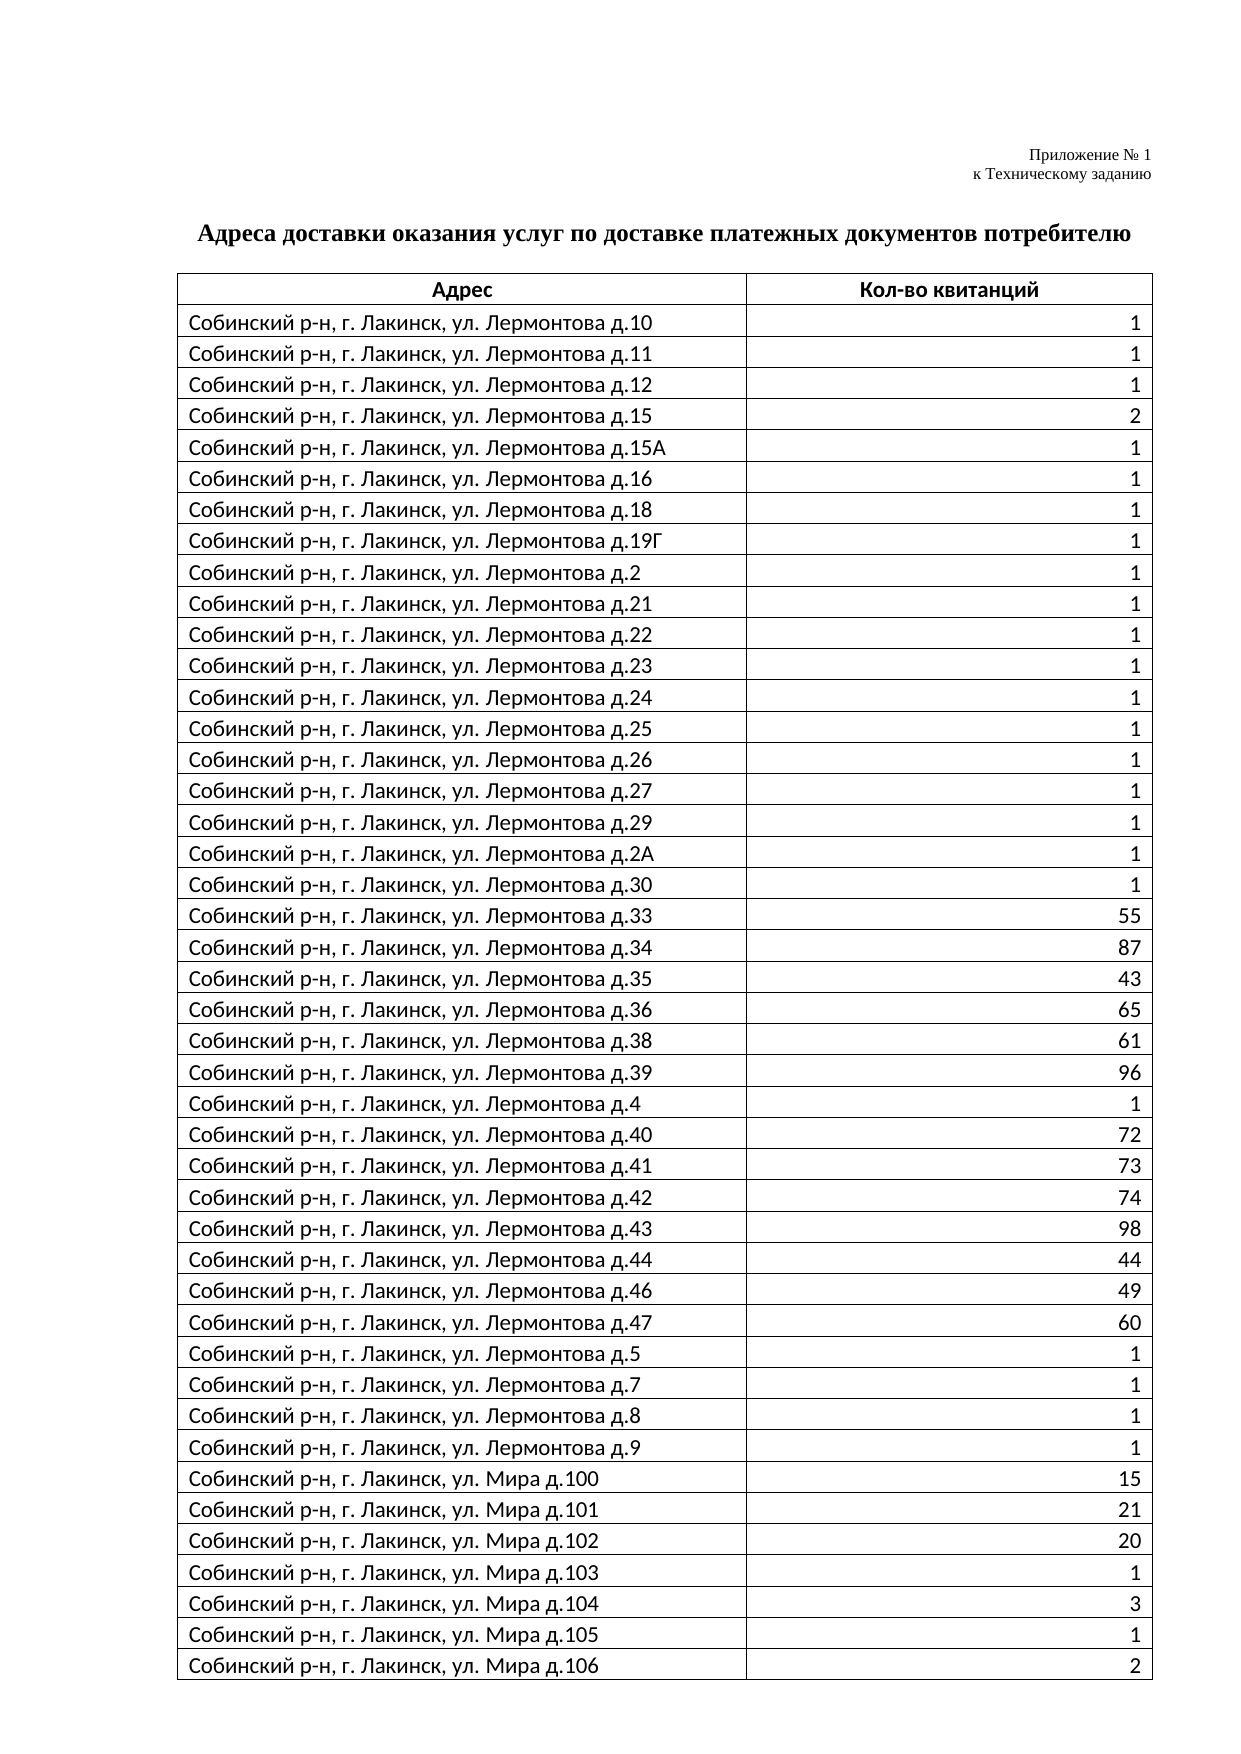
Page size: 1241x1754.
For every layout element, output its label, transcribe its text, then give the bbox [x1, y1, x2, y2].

table_cell 20 [747, 1524, 1152, 1554]
table_cell Собинский р-н, г. Лакинск, ул. Лермонтова д.36 [178, 993, 746, 1023]
table_cell 49 [747, 1274, 1152, 1304]
table_cell 98 [747, 1212, 1152, 1242]
table_cell Собинский р-н, г. Лакинск, ул. Лермонтова д.41 [178, 1149, 746, 1179]
table_cell Собинский р-н, г. Лакинск, ул. Лермонтова д.10 [178, 305, 746, 336]
text к Техническому заданию [177, 163, 1152, 183]
table_cell Собинский р-н, г. Лакинск, ул. Лермонтова д.43 [178, 1212, 746, 1242]
table_cell Собинский р-н, г. Лакинск, ул. Лермонтова д.27 [178, 774, 746, 804]
table_cell 1 [747, 649, 1152, 679]
table_cell 65 [747, 993, 1152, 1023]
table_cell 1 [747, 712, 1152, 742]
table_cell Собинский р-н, г. Лакинск, ул. Лермонтова д.35 [178, 962, 746, 992]
table_cell Собинский р-н, г. Лакинск, ул. Мира д.102 [178, 1524, 746, 1554]
table_cell 1 [747, 1618, 1152, 1648]
table_cell Собинский р-н, г. Лакинск, ул. Лермонтова д.40 [178, 1118, 746, 1148]
table_cell 1 [747, 774, 1152, 804]
table_cell Собинский р-н, г. Лакинск, ул. Мира д.103 [178, 1555, 746, 1586]
table_cell Собинский р-н, г. Лакинск, ул. Лермонтова д.23 [178, 649, 746, 679]
table_cell 1 [747, 805, 1152, 836]
table_cell 1 [747, 305, 1152, 336]
table_cell 1 [747, 430, 1152, 461]
table_cell Собинский р-н, г. Лакинск, ул. Лермонтова д.34 [178, 930, 746, 961]
table_cell 1 [747, 868, 1152, 898]
table_cell Собинский р-н, г. Лакинск, ул. Лермонтова д.46 [178, 1274, 746, 1304]
table_cell 74 [747, 1180, 1152, 1211]
table_cell Собинский р-н, г. Лакинск, ул. Лермонтова д.22 [178, 618, 746, 648]
table_header Адрес [178, 274, 746, 304]
table_cell 15 [747, 1462, 1152, 1492]
table_cell 72 [747, 1118, 1152, 1148]
table_cell 87 [747, 930, 1152, 961]
table_cell 1 [747, 368, 1152, 398]
table_cell Собинский р-н, г. Лакинск, ул. Лермонтова д.19Г [178, 524, 746, 554]
table_cell Собинский р-н, г. Лакинск, ул. Лермонтова д.30 [178, 868, 746, 898]
table_cell 43 [747, 962, 1152, 992]
table_cell Собинский р-н, г. Лакинск, ул. Лермонтова д.33 [178, 899, 746, 929]
table_cell 55 [747, 899, 1152, 929]
table_cell 1 [747, 743, 1152, 773]
table_cell 61 [747, 1024, 1152, 1054]
table_cell Собинский р-н, г. Лакинск, ул. Лермонтова д.8 [178, 1399, 746, 1429]
table_cell Собинский р-н, г. Лакинск, ул. Мира д.105 [178, 1618, 746, 1648]
table_cell Собинский р-н, г. Лакинск, ул. Мира д.101 [178, 1493, 746, 1523]
table_cell 1 [747, 837, 1152, 867]
table_cell Собинский р-н, г. Лакинск, ул. Лермонтова д.29 [178, 805, 746, 836]
table_cell 1 [747, 555, 1152, 586]
table_cell Собинский р-н, г. Лакинск, ул. Лермонтова д.26 [178, 743, 746, 773]
table_cell 1 [747, 337, 1152, 367]
table_cell 44 [747, 1243, 1152, 1273]
table_cell 21 [747, 1493, 1152, 1523]
table_cell Собинский р-н, г. Лакинск, ул. Лермонтова д.21 [178, 587, 746, 617]
table_cell 3 [747, 1587, 1152, 1617]
table_cell 1 [747, 1368, 1152, 1398]
table_cell Собинский р-н, г. Лакинск, ул. Лермонтова д.44 [178, 1243, 746, 1273]
table_header Кол-во квитанций [747, 274, 1152, 304]
table_cell 73 [747, 1149, 1152, 1179]
table_cell Собинский р-н, г. Лакинск, ул. Лермонтова д.18 [178, 493, 746, 523]
table_cell Собинский р-н, г. Лакинск, ул. Лермонтова д.15 [178, 399, 746, 429]
table_cell Собинский р-н, г. Лакинск, ул. Лермонтова д.5 [178, 1337, 746, 1367]
table_cell 1 [747, 680, 1152, 711]
table_cell 2 [747, 399, 1152, 429]
table_cell 1 [747, 1087, 1152, 1117]
table_cell 1 [747, 1555, 1152, 1586]
table_cell 96 [747, 1055, 1152, 1086]
table_cell 1 [747, 587, 1152, 617]
table_cell Собинский р-н, г. Лакинск, ул. Лермонтова д.12 [178, 368, 746, 398]
table_cell Собинский р-н, г. Лакинск, ул. Лермонтова д.4 [178, 1087, 746, 1117]
table_cell 1 [747, 1399, 1152, 1429]
table_cell Собинский р-н, г. Лакинск, ул. Лермонтова д.39 [178, 1055, 746, 1086]
table_cell 1 [747, 524, 1152, 554]
table_cell Собинский р-н, г. Лакинск, ул. Лермонтова д.24 [178, 680, 746, 711]
table_cell 1 [747, 1430, 1152, 1461]
table_cell Собинский р-н, г. Лакинск, ул. Лермонтова д.7 [178, 1368, 746, 1398]
table_cell Собинский р-н, г. Лакинск, ул. Лермонтова д.38 [178, 1024, 746, 1054]
text Адреса доставки оказания услуг по доставке платежных документов потребителю [177, 218, 1152, 247]
table_cell Собинский р-н, г. Лакинск, ул. Лермонтова д.2А [178, 837, 746, 867]
table_cell Собинский р-н, г. Лакинск, ул. Мира д.106 [178, 1649, 746, 1679]
table_cell Собинский р-н, г. Лакинск, ул. Лермонтова д.42 [178, 1180, 746, 1211]
table_cell 1 [747, 462, 1152, 492]
table_cell 60 [747, 1305, 1152, 1336]
table_cell 1 [747, 1337, 1152, 1367]
text Приложение № 1 [177, 144, 1152, 163]
table_cell Собинский р-н, г. Лакинск, ул. Лермонтова д.16 [178, 462, 746, 492]
table_cell Собинский р-н, г. Лакинск, ул. Мира д.100 [178, 1462, 746, 1492]
table_cell Собинский р-н, г. Лакинск, ул. Лермонтова д.11 [178, 337, 746, 367]
table_cell Собинский р-н, г. Лакинск, ул. Лермонтова д.2 [178, 555, 746, 586]
table_cell 1 [747, 493, 1152, 523]
table_cell Собинский р-н, г. Лакинск, ул. Лермонтова д.25 [178, 712, 746, 742]
table_cell Собинский р-н, г. Лакинск, ул. Мира д.104 [178, 1587, 746, 1617]
table_cell Собинский р-н, г. Лакинск, ул. Лермонтова д.15А [178, 430, 746, 461]
table_cell Собинский р-н, г. Лакинск, ул. Лермонтова д.9 [178, 1430, 746, 1461]
table_cell 1 [747, 618, 1152, 648]
table_cell Собинский р-н, г. Лакинск, ул. Лермонтова д.47 [178, 1305, 746, 1336]
table_cell 2 [747, 1649, 1152, 1679]
